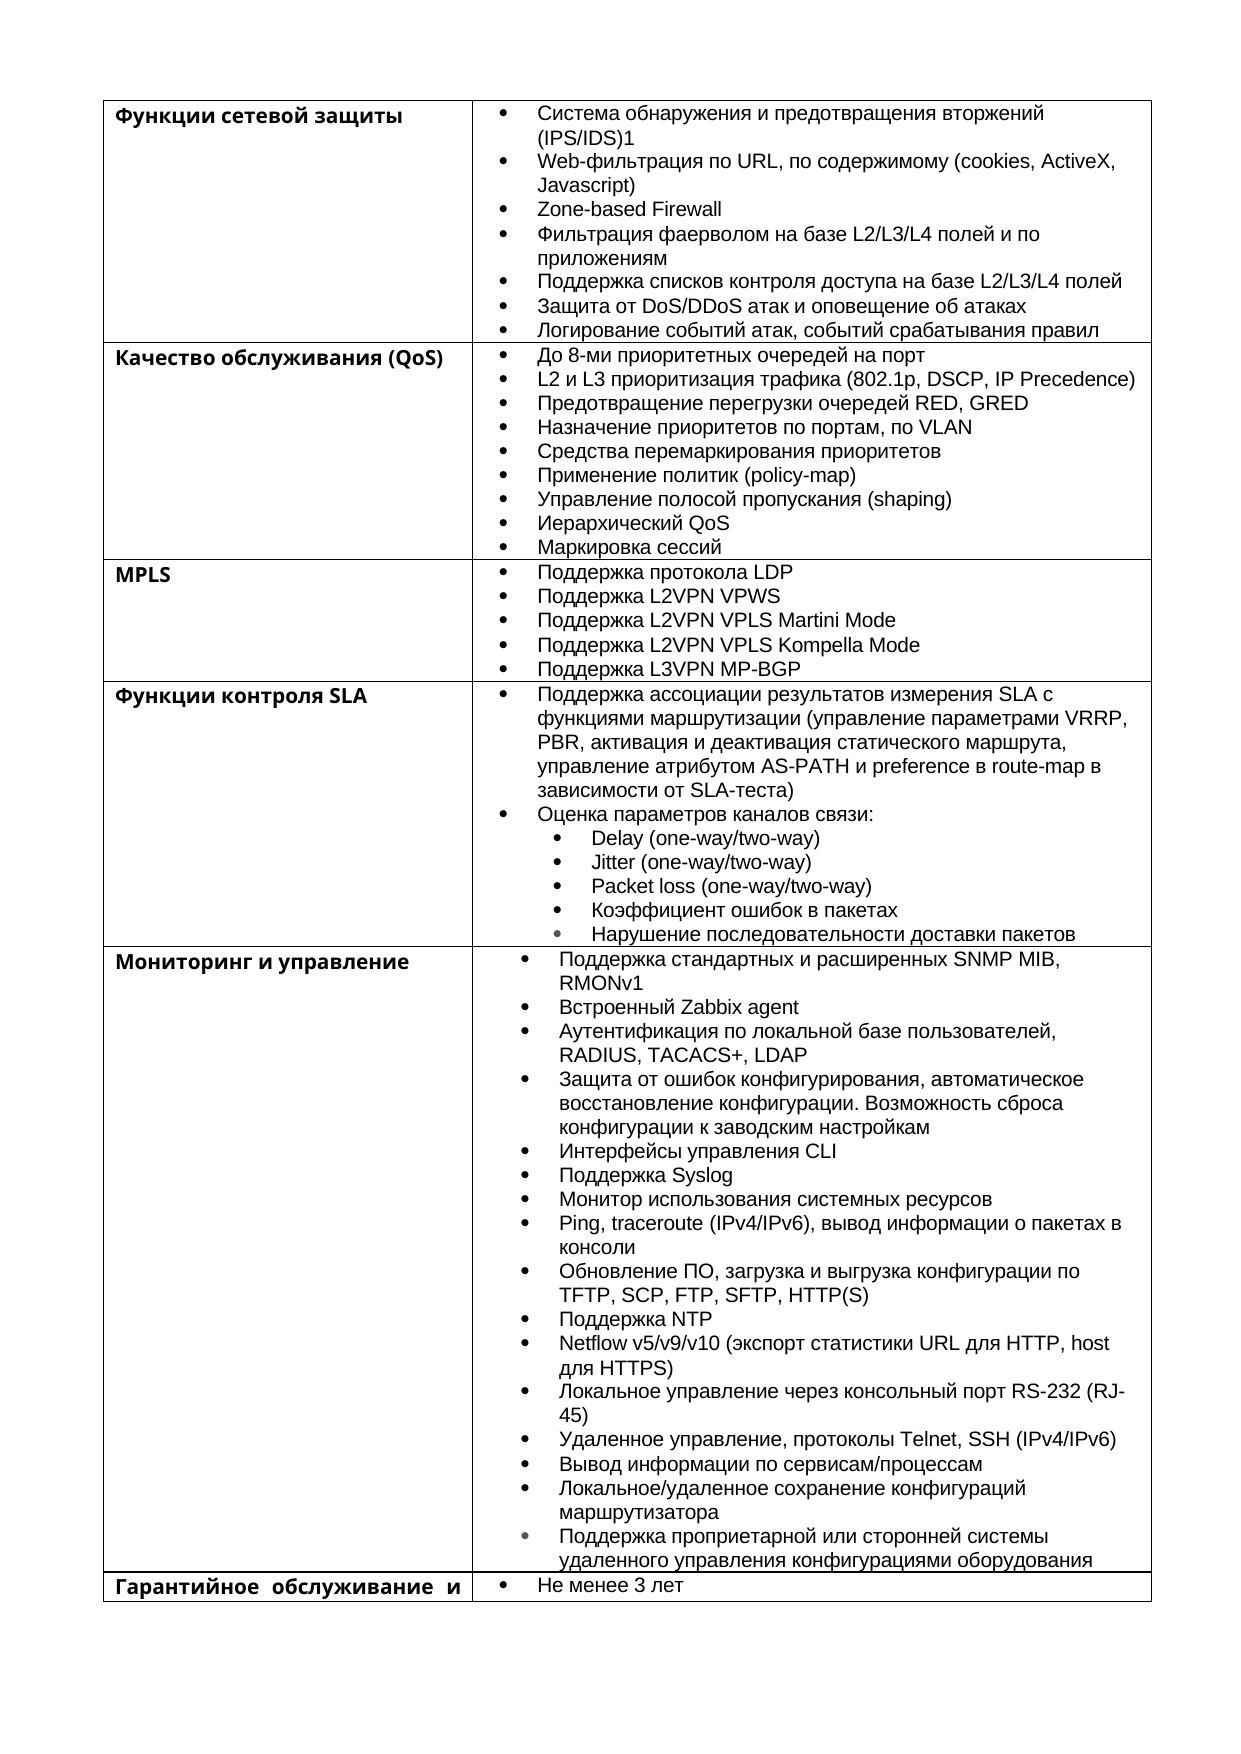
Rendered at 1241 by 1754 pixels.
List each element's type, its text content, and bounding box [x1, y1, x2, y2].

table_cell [104, 1573, 472, 1601]
table_cell Поддержка стандартных и расширенных SNMP MIB, RMONv1 Встроенный Zabbix agent Аутентификация по локальной базе пользователей, RADIUS, TACACS+, LDAP Защита от ошибок конфигурирования, автоматическое восстановление конфигурации. Возможность сброса конфигурации к заводским настройкам Интерфейсы управления CLI Поддержка Syslog Монитор использования системных ресурсов Ping, traceroute (IPv4/IPv6), вывод информации о пакетах в консоли Обновление ПО, загрузка и выгрузка конфигурации по TFTP, SCP, FTP, SFTP, HTTP(S) Поддержка NTP Netflow v5/v9/v10 (экспорт статистики URL для HTTP, host для HTTPS) Локальное управление через консольный порт RS-232 (RJ-45) Удаленное управление, протоколы Telnet, SSH (IPv4/IPv6) Вывод информации по сервисам/процессам Локальное/удаленное сохранение конфигураций маршрутизатора Поддержка проприетарной или сторонней системы удаленного управления конфигурациями оборудования [473, 947, 1151, 1571]
table_cell Система обнаружения и предотвращения вторжений (IPS/IDS)1 Web-фильтрация по URL, по содержимому (cookies, ActiveX, Javascript) Zone-based Firewall Фильтрация фаерволом на базе L2/L3/L4 полей и по приложениям Поддержка списков контроля доступа на базе L2/L3/L4 полей Защита от DoS/DDoS атак и оповещение об атаках Логирование событий атак, событий срабатывания правил [473, 101, 1151, 342]
table_cell Функции контроля SLA [104, 682, 472, 946]
table_cell До 8-ми приоритетных очередей на порт L2 и L3 приоритизация трафика (802.1p, DSCP, IP Precedence) Предотвращение перегрузки очередей RED, GRED Назначение приоритетов по портам, по VLAN Средства перемаркирования приоритетов Применение политик (policy-map) Управление полосой пропускания (shaping) Иерархический QоS Маркировка сессий [473, 343, 1151, 559]
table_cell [473, 1573, 1151, 1601]
table_cell Поддержка ассоциации результатов измерения SLA с функциями маршрутизации (управление параметрами VRRP, PBR, активация и деактивация статического маршрута, управление атрибутом AS-PATH и preference в route-map в зависимости от SLA-теста) Оценка параметров каналов связи: Delay (one-way/two-way) Jitter (one-way/two-way) Packet loss (one-way/two-way) Коэффициент ошибок в пакетах Нарушение последовательности доставки пакетов [473, 682, 1151, 946]
table_cell Качество обслуживания (QoS) [104, 343, 472, 559]
table_cell MPLS [104, 560, 472, 681]
table_cell Поддержка протокола LDP Поддержка L2VPN VPWS Поддержка L2VPN VPLS Martini Mode Поддержка L2VPN VPLS Kompella Mode Поддержка L3VPN MP-BGP [473, 560, 1151, 681]
table_cell Мониторинг и управление [104, 947, 472, 1571]
table_cell Функции сетевой защиты [104, 101, 472, 342]
